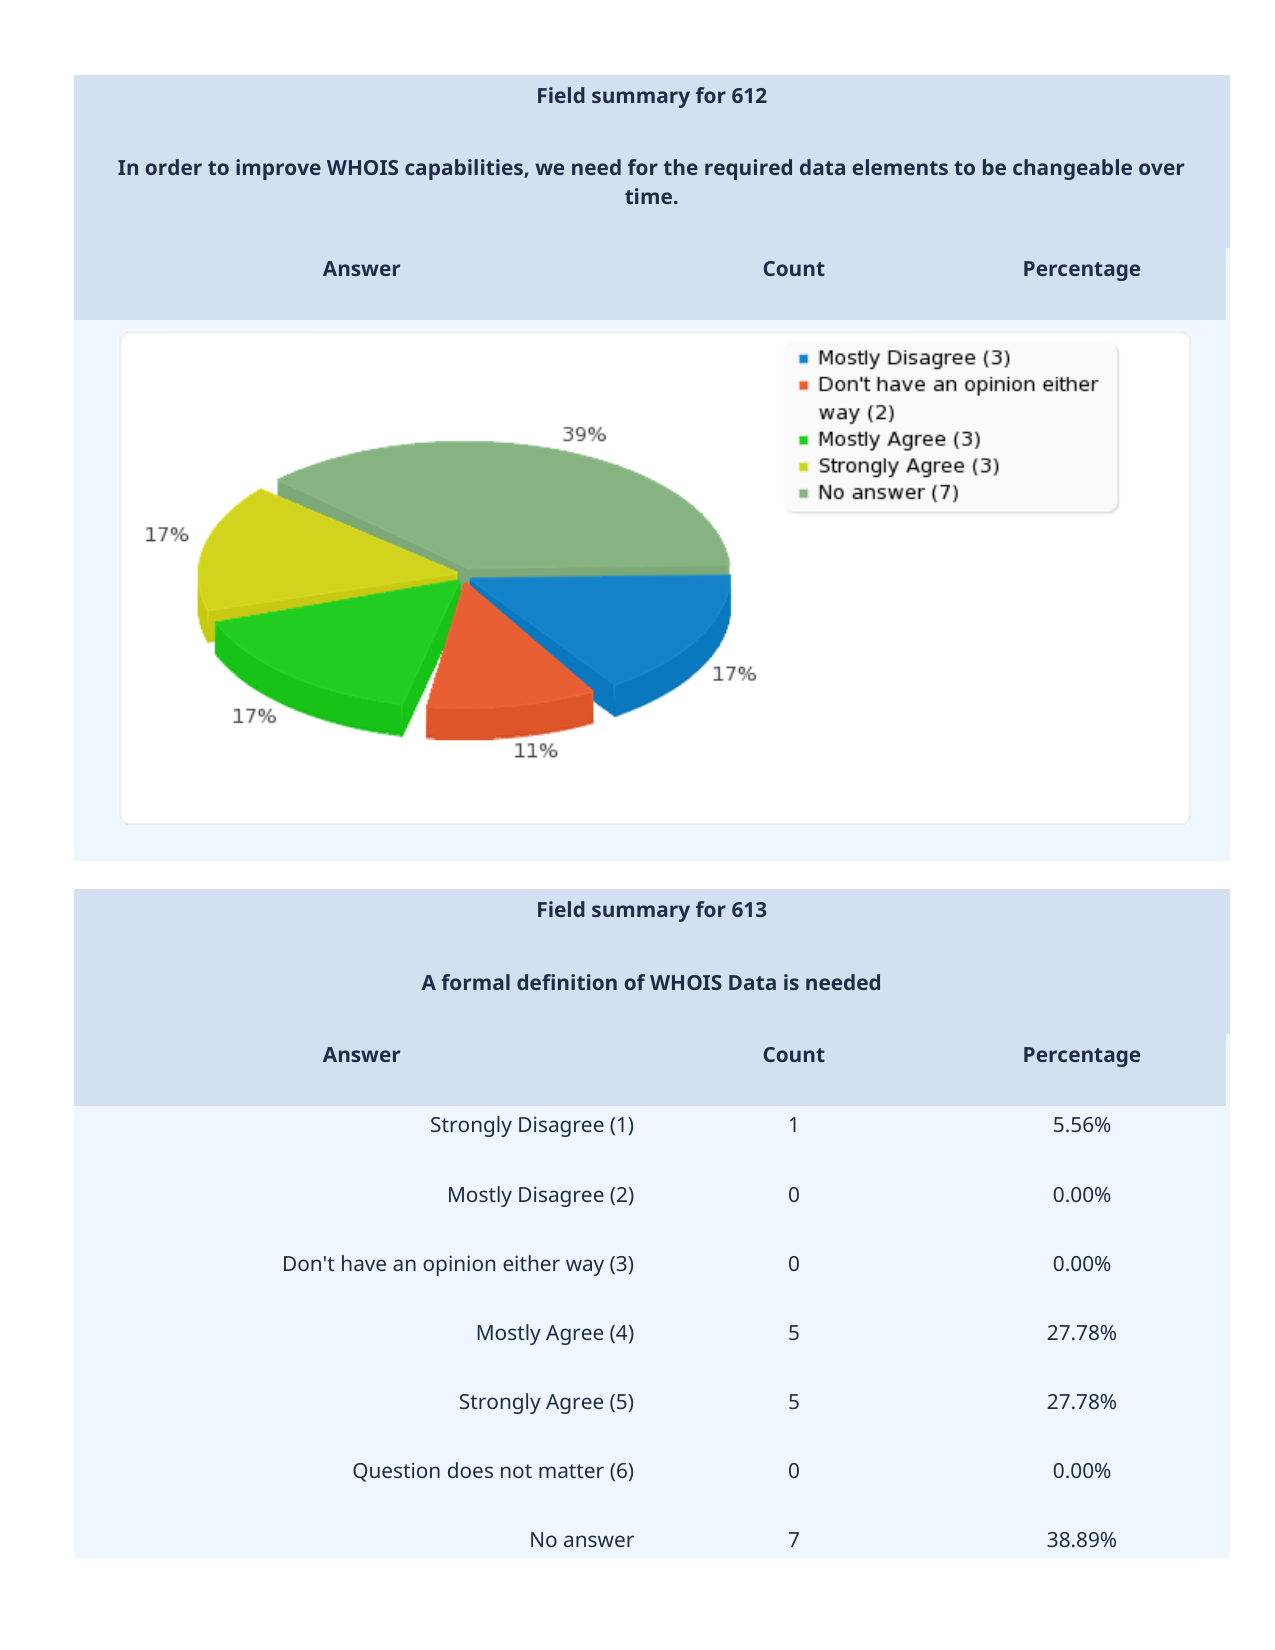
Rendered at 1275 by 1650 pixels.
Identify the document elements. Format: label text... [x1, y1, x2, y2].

table_cell Don't have an opinion either way (3) [74, 1244, 650, 1313]
table_cell [1226, 1382, 1230, 1451]
table_cell A formal definition of WHOIS Data is needed [74, 962, 1230, 1034]
table_cell 0 [650, 1244, 938, 1313]
table_cell 38.89% [938, 1520, 1226, 1558]
table_cell 5.56% [938, 1106, 1226, 1175]
table_cell Percentage [938, 1034, 1226, 1106]
table_cell [1226, 1034, 1230, 1106]
table_cell 0.00% [938, 1451, 1226, 1520]
table_cell [1226, 1106, 1230, 1175]
table_cell 5 [650, 1382, 938, 1451]
table_cell [74, 320, 1230, 861]
table_cell In order to improve WHOIS capabilities, we need for the required data elements to be changeable over time. [74, 147, 1230, 248]
table_cell Mostly Disagree (2) [74, 1175, 650, 1244]
table_cell 0.00% [938, 1244, 1226, 1313]
table_cell Count [650, 248, 938, 320]
picture [112, 324, 1191, 825]
table_cell No answer [74, 1520, 650, 1558]
table_cell 1 [650, 1106, 938, 1175]
table_cell 0.00% [938, 1175, 1226, 1244]
table_cell [1226, 1313, 1230, 1382]
table_cell [1226, 1244, 1230, 1313]
table_cell 5 [650, 1313, 938, 1382]
table_cell Percentage [938, 248, 1226, 320]
table_cell 0 [650, 1175, 938, 1244]
table_cell Answer [74, 248, 650, 320]
table_cell 27.78% [938, 1382, 1226, 1451]
table_cell Mostly Agree (4) [74, 1313, 650, 1382]
table_cell [1226, 1175, 1230, 1244]
table_header Field summary for 612 [74, 75, 1230, 147]
table_cell 27.78% [938, 1313, 1226, 1382]
table_cell [1226, 248, 1230, 320]
table_cell Count [650, 1034, 938, 1106]
table_cell 7 [650, 1520, 938, 1558]
table_cell 0 [650, 1451, 938, 1520]
table_cell [1226, 1451, 1230, 1520]
table_cell Strongly Agree (5) [74, 1382, 650, 1451]
table_cell [1226, 1520, 1230, 1558]
table_cell Strongly Disagree (1) [74, 1106, 650, 1175]
table_cell Question does not matter (6) [74, 1451, 650, 1520]
table_header Field summary for 613 [74, 889, 1230, 962]
table_cell Answer [74, 1034, 650, 1106]
